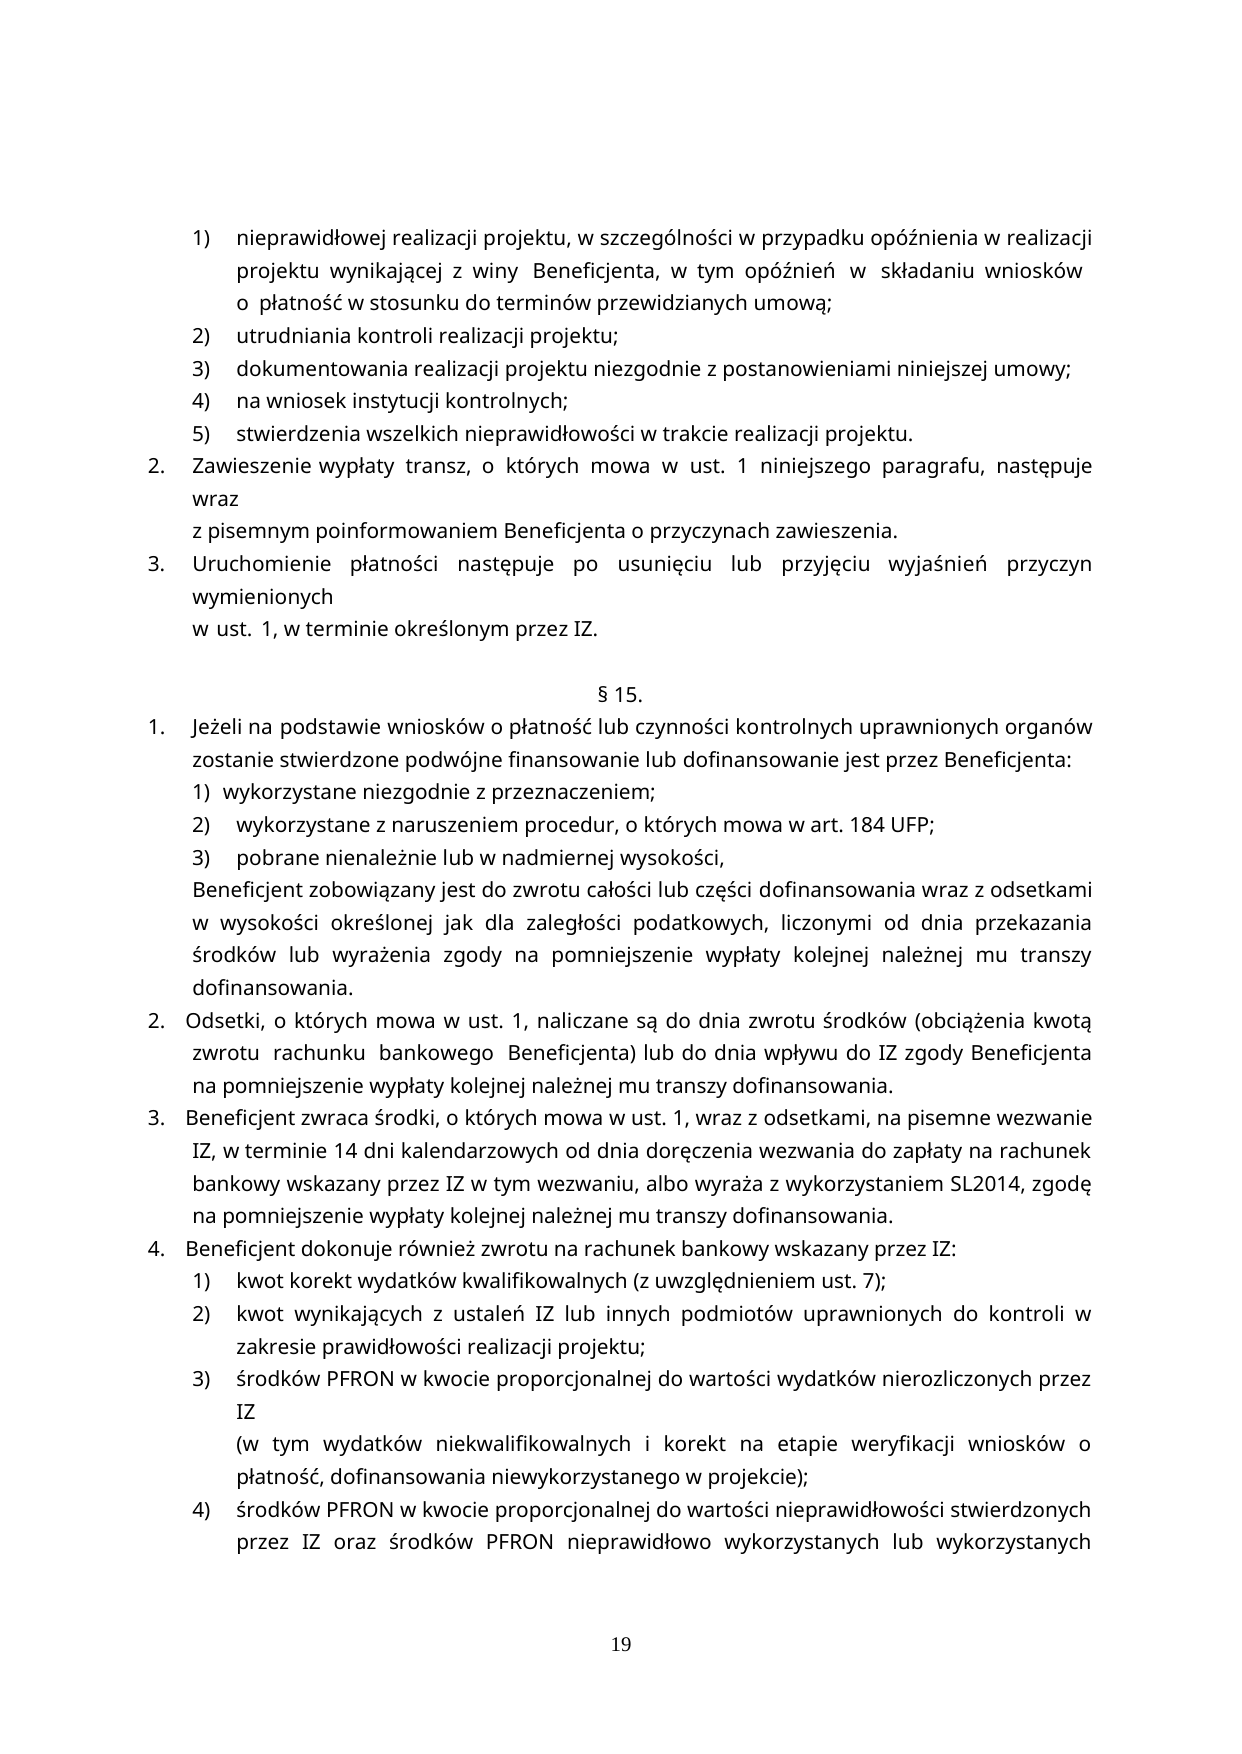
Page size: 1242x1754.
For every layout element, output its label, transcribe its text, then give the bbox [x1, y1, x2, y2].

list Uruchomienie płatności następuje po usunięciu lub przyjęciu wyjaśnień przyczyn wymienionych w ust. 1, w terminie określonym przez IZ. [148, 549, 1093, 643]
text 3) pobrane nienależnie lub w nadmiernej wysokości, [192, 843, 1093, 871]
list Beneficjent zwraca środki, o których mowa w ust. 1, wraz z odsetkami, na pisemne wezwanie IZ, w terminie 14 dni kalendarzowych od dnia doręczenia wezwania do zapłaty na rachunek bankowy wskazany przez IZ w tym wezwaniu, albo wyraża z wykorzystaniem SL2014, zgodę na pomniejszenie wypłaty kolejnej należnej mu transzy dofinansowania. [148, 1103, 1093, 1230]
text § 15. [148, 680, 1093, 708]
list Odsetki, o których mowa w ust. 1, naliczane są do dnia zwrotu środków (obciążenia kwotą zwrotu rachunku bankowego Beneficjenta) lub do dnia wpływu do IZ zgody Beneficjenta na pomniejszenie wypłaty kolejnej należnej mu transzy dofinansowania. [148, 1006, 1093, 1099]
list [192, 1495, 1093, 1556]
text 2) wykorzystane z naruszeniem procedur, o których mowa w art. 184 UFP; [192, 810, 1093, 838]
list środków PFRON w kwocie proporcjonalnej do wartości wydatków nierozliczonych przez IZ (w tym wydatków niekwalifikowalnych i korekt na etapie weryfikacji wniosków o płatność, dofinansowania niewykorzystanego w projekcie); [192, 1364, 1093, 1491]
text 5) stwierdzenia wszelkich nieprawidłowości w trakcie realizacji projektu. [192, 419, 1093, 447]
list Zawieszenie wypłaty transz, o których mowa w ust. 1 niniejszego paragrafu, następuje wraz z pisemnym poinformowaniem Beneficjenta o przyczynach zawieszenia. [148, 451, 1093, 545]
list wykorzystane niezgodnie z przeznaczeniem; [192, 777, 1093, 806]
list kwot wynikających z ustaleń IZ lub innych podmiotów uprawnionych do kontroli w zakresie prawidłowości realizacji projektu; [192, 1299, 1093, 1360]
text Beneficjent zobowiązany jest do zwrotu całości lub części dofinansowania wraz z odsetkami w wysokości określonej jak dla zaległości podatkowych, liczonymi od dnia przekazania środków lub wyrażenia zgody na pomniejszenie wypłaty kolejnej należnej mu transzy dofinansowania. [192, 875, 1093, 1002]
text 3) dokumentowania realizacji projektu niezgodnie z postanowieniami niniejszej umowy; [192, 354, 1093, 382]
text 4) na wniosek instytucji kontrolnych; [192, 386, 1093, 415]
list kwot korekt wydatków kwalifikowalnych (z uwzględnieniem ust. 7); [192, 1267, 1093, 1295]
text 2) utrudniania kontroli realizacji projektu; [192, 321, 1093, 349]
list Jeżeli na podstawie wniosków o płatność lub czynności kontrolnych uprawnionych organów zostanie stwierdzone podwójne finansowanie lub dofinansowanie jest przez Beneficjenta: [148, 712, 1093, 773]
list Beneficjent dokonuje również zwrotu na rachunek bankowy wskazany przez IZ: [148, 1234, 1093, 1262]
text 1) nieprawidłowej realizacji projektu, w szczególności w przypadku opóźnienia w realizacji projektu wynikającej z winy Beneficjenta, w tym opóźnień w składaniu wniosków o płatność w stosunku do terminów przewidzianych umową; [192, 223, 1093, 317]
